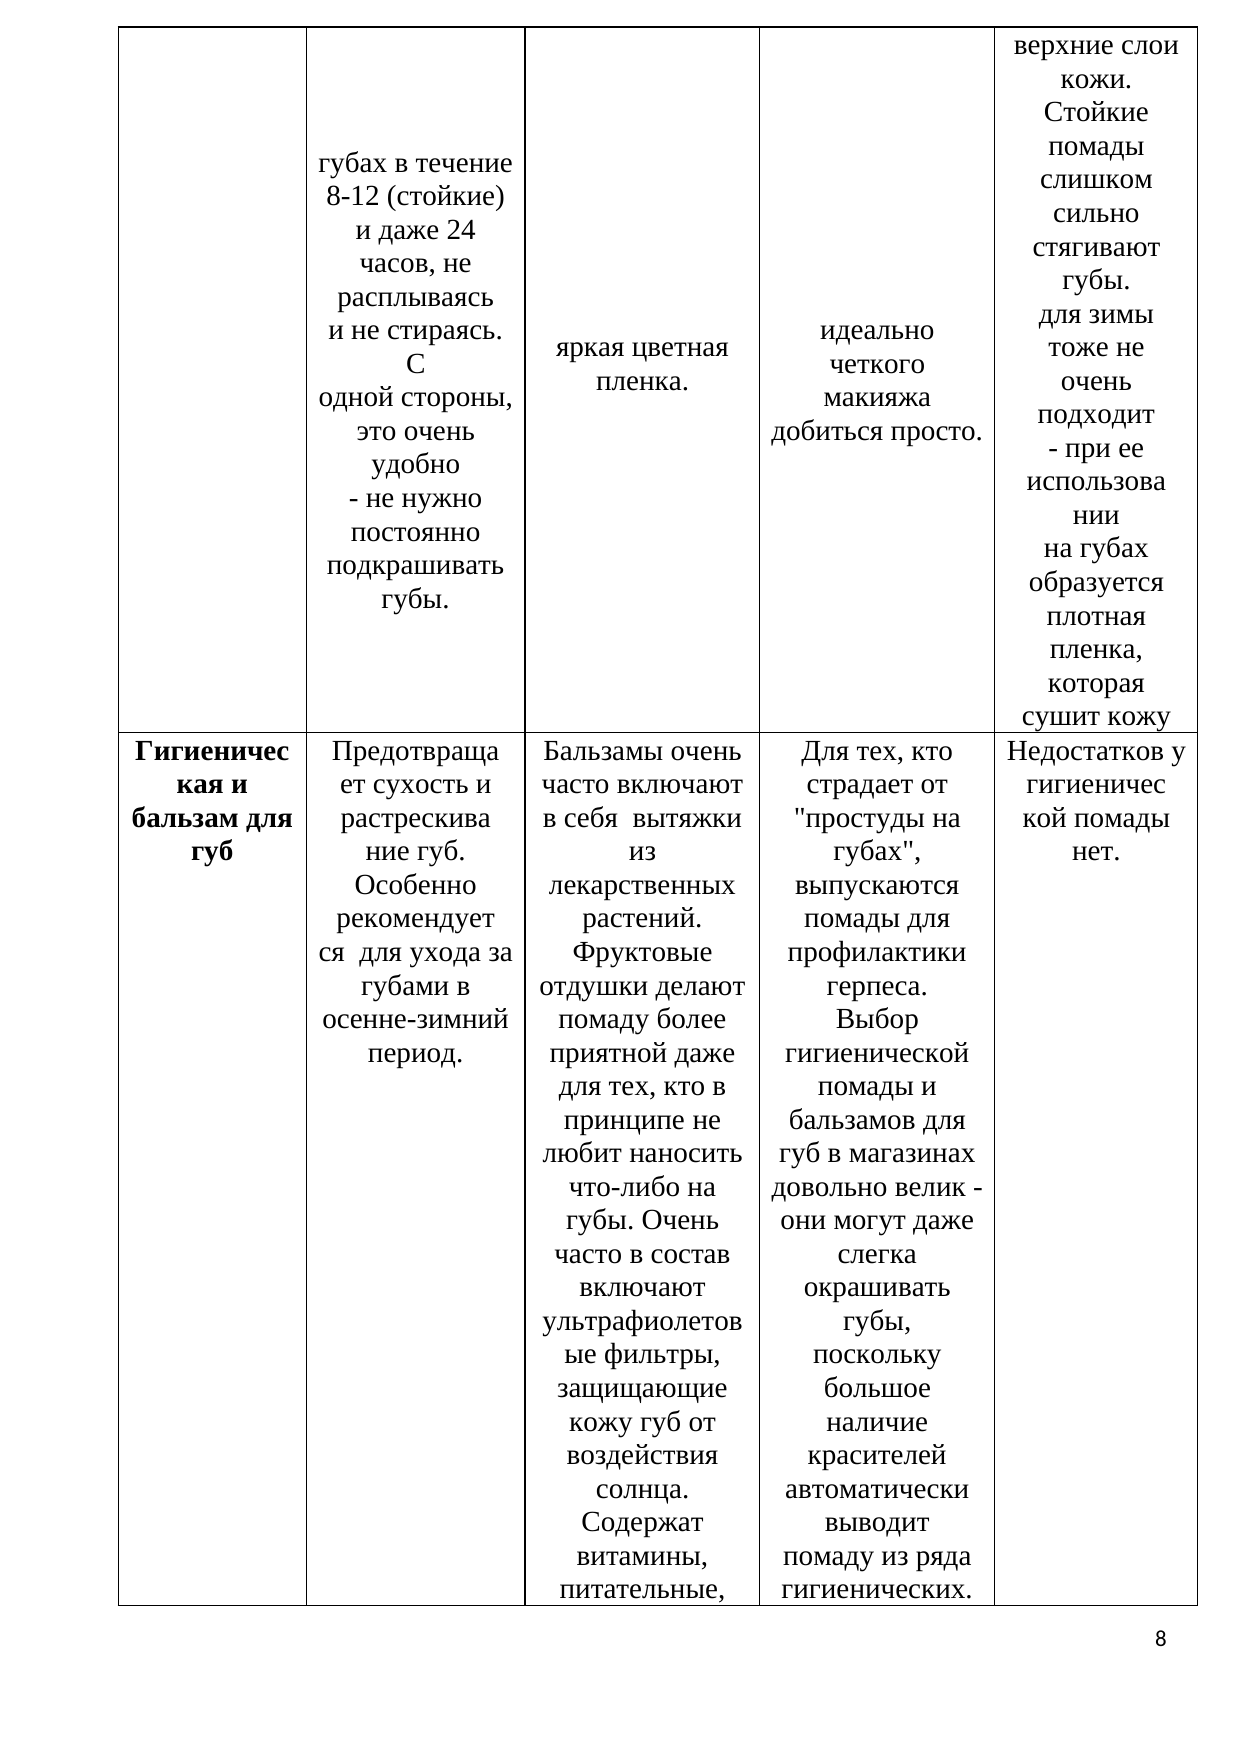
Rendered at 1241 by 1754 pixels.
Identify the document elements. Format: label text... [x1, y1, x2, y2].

table_cell Бальзамы очень часто включают в себя вытяжки из лекарственных растений. Фруктовые отдушки делают помаду более приятной даже для тех, кто в принципе не любит наносить что-либо на губы. Очень часто в состав включают ультрафиолетовые фильтры, защищающие кожу губ от воздействия солнца. Содержат витамины, питательные, увлажняющие вещества. [526, 632, 759, 1571]
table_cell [760, 28, 994, 631]
table_cell Гигиеническая и бальзам для губ [119, 632, 306, 1571]
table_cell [995, 28, 1197, 631]
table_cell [526, 28, 759, 631]
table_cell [119, 28, 306, 631]
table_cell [307, 28, 524, 631]
table_cell Недостатков у гигиеничес кой помады нет. [995, 632, 1197, 1571]
table_cell Предотвраща ет сухость и растрескива ние губ. Особенно рекомендует ся для ухода за губами в осенне-зимний период. [307, 632, 524, 1571]
table_cell Для тех, кто страдает от "простуды на губах", выпускаются помады для профилактики герпеса. Выбор гигиенической помады и бальзамов для губ в магазинах довольно велик - они могут даже слегка окрашивать губы, поскольку большое наличие красителей автоматически выводит помаду из ряда гигиенических. [760, 632, 994, 1571]
